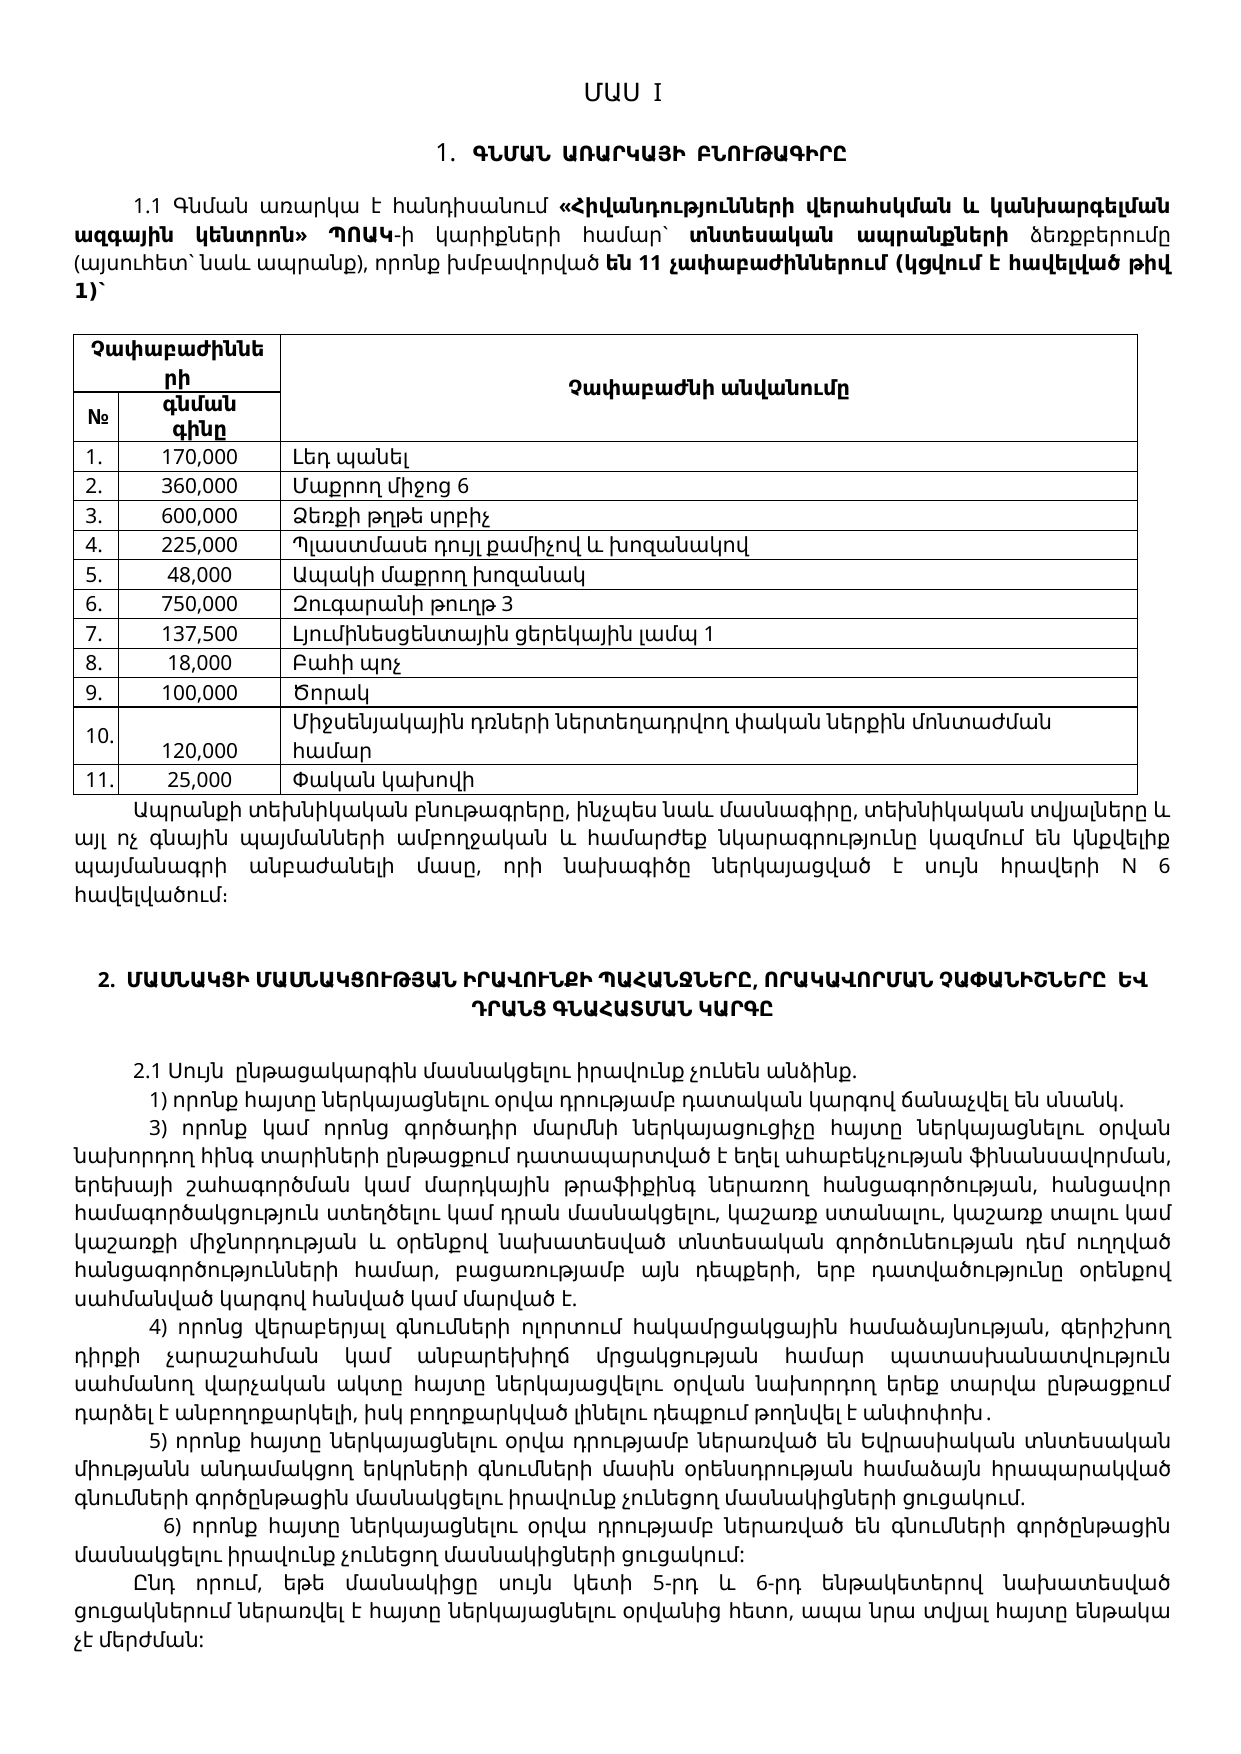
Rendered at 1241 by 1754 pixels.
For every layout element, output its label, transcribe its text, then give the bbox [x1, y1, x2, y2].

text 1) որոնք հայտը ներկայացնելու օրվա դրությամբ դատական կարգով ճանաչվել են սնանկ. [74, 1085, 1171, 1113]
table_cell 360,000 [119, 472, 280, 500]
table_cell [74, 501, 118, 529]
table_cell Փական կախովի [281, 765, 1137, 794]
table_cell Ձեռքի թղթե սրբիչ [281, 501, 1137, 529]
table_cell [74, 560, 118, 588]
table_header Չափաբաժինների [74, 335, 280, 391]
table_cell Մաքրող միջոց 6 [281, 472, 1137, 500]
list ԳՆՄԱՆ ԱՌԱՐԿԱՅԻ ԲՆՈՒԹԱԳԻՐԸ [111, 134, 1171, 169]
text 6) որոնք հայտը ներկայացնելու օրվա դրությամբ ներառված են գնումների գործընթացին մասնակցելու իրավունք չունեցող մասնակիցների ցուցակում: [74, 1511, 1171, 1568]
text 2.1 Սույն ընթացակարգին մասնակցելու իրավունք չունեն անձինք. [74, 1056, 1171, 1085]
text Ապրանքի տեխնիկական բնութագրերը, ինչպես նաև մասնագիրը, տեխնիկական տվյալները և այլ ոչ գնային պայմանների ամբողջական և համարժեք նկարագրությունը կազմում են կնքվելիք պայմանագրի անբաժանելի մասը, որի նախագիծը ներկայացված է սույն հրավերի N 6 հավելվածում։ [74, 795, 1171, 908]
table_cell [74, 765, 118, 794]
table_cell Զուգարանի թուղթ 3 [281, 590, 1137, 618]
table_cell 25,000 [119, 765, 280, 794]
table_cell Պլաստմասե դույլ քամիչով և խոզանակով [281, 531, 1137, 559]
table_cell Միջսենյակային դռների ներտեղադրվող փական ներքին մոնտաժման համար [281, 708, 1137, 764]
table_cell 750,000 [119, 590, 280, 618]
table_cell գնման գինը [119, 393, 280, 441]
table_cell 170,000 [119, 442, 280, 471]
table_cell [74, 472, 118, 500]
text 2. ՄԱՍՆԱԿՑԻ ՄԱՍՆԱԿՑՈՒԹՅԱՆ ԻՐԱՎՈՒՆՔԻ ՊԱՀԱՆՋՆԵՐԸ, ՈՐԱԿԱՎՈՐՄԱՆ ՉԱՓԱՆԻՇՆԵՐԸ ԵՎ ԴՐԱՆՑ ԳՆԱՀԱՏՄԱՆ ԿԱՐԳԸ [74, 965, 1171, 1022]
table_cell 120,000 [119, 708, 280, 764]
table_cell 137,500 [119, 619, 280, 647]
table_cell Լեդ պանել [281, 442, 1137, 471]
table_cell [74, 649, 118, 677]
table_cell [74, 708, 118, 764]
text Ընդ որում, եթե մասնակիցը սույն կետի 5-րդ և 6-րդ ենթակետերով նախատեսված ցուցակներում ներառվել է հայտը ներկայացնելու օրվանից հետո, ապա նրա տվյալ հայտը ենթակա չէ մերժման: [74, 1568, 1171, 1653]
subtitle 1.1 Գնման առարկա է հանդիսանում «Հիվանդությունների վերահսկման և կանխարգելման ազգային կենտրոն» ՊՈԱԿ-ի կարիքների համար` տնտեսական ապրանքների ձեռքբերումը (այսուհետ` նաև ապրանք), որոնք խմբավորված են 11 չափաբաժիններում (կցվում է հավելված թիվ 1)` [74, 191, 1171, 305]
table_cell [74, 590, 118, 618]
table_cell [74, 619, 118, 647]
table_cell Բահի պոչ [281, 649, 1137, 677]
table_cell [74, 531, 118, 559]
table_cell [74, 442, 118, 471]
table_cell 225,000 [119, 531, 280, 559]
table_cell [74, 678, 118, 706]
text 3) որոնք կամ որոնց գործադիր մարմնի ներկայացուցիչը հայտը ներկայացնելու օրվան նախորդող հինգ տարիների ընթացքում դատապարտված է եղել ահաբեկչության ֆինանսավորման, երեխայի շահագործման կամ մարդկային թրաֆիքինգ ներառող հանցագործության, հանցավոր համագործակցություն ստեղծելու կամ դրան մասնակցելու, կաշառք ստանալու, կաշառք տալու կամ կաշառքի միջնորդության և օրենքով նախատեսված տնտեսական գործունեության դեմ ուղղված հանցագործությունների համար, բացառությամբ այն դեպքերի, երբ դատվածությունը օրենքով սահմանված կարգով հանված կամ մարված է. [74, 1113, 1171, 1312]
table_cell Ծորակ [281, 678, 1137, 706]
table_header Չափաբաժնի անվանումը [281, 335, 1137, 441]
table_cell № [74, 393, 118, 441]
text ՄԱՍ I [74, 75, 1171, 109]
table_cell 48,000 [119, 560, 280, 588]
text 5) որոնք հայտը ներկայացնելու օրվա դրությամբ ներառված են Եվրասիական տնտեսական միությանն անդամակցող երկրների գնումների մասին օրենսդրության համաձայն հրապարակված գնումների գործընթացին մասնակցելու իրավունք չունեցող մասնակիցների ցուցակում. [74, 1426, 1171, 1511]
table_cell Լյումինեսցենտային ցերեկային լամպ 1 [281, 619, 1137, 647]
table_cell 100,000 [119, 678, 280, 706]
table_cell 18,000 [119, 649, 280, 677]
text 4) որոնց վերաբերյալ գնումների ոլորտում հակամրցակցային համաձայնության, գերիշխող դիրքի չարաշահման կամ անբարեխիղճ մրցակցության համար պատասխանատվություն սահմանող վարչական ակտը հայտը ներկայացվելու օրվան նախորդող երեք տարվա ընթացքում դարձել է անբողոքարկելի, իսկ բողոքարկված լինելու դեպքում թողնվել է անփոփոխ․ [74, 1312, 1171, 1426]
table_cell Ապակի մաքրող խոզանակ [281, 560, 1137, 588]
table_cell 600,000 [119, 501, 280, 529]
